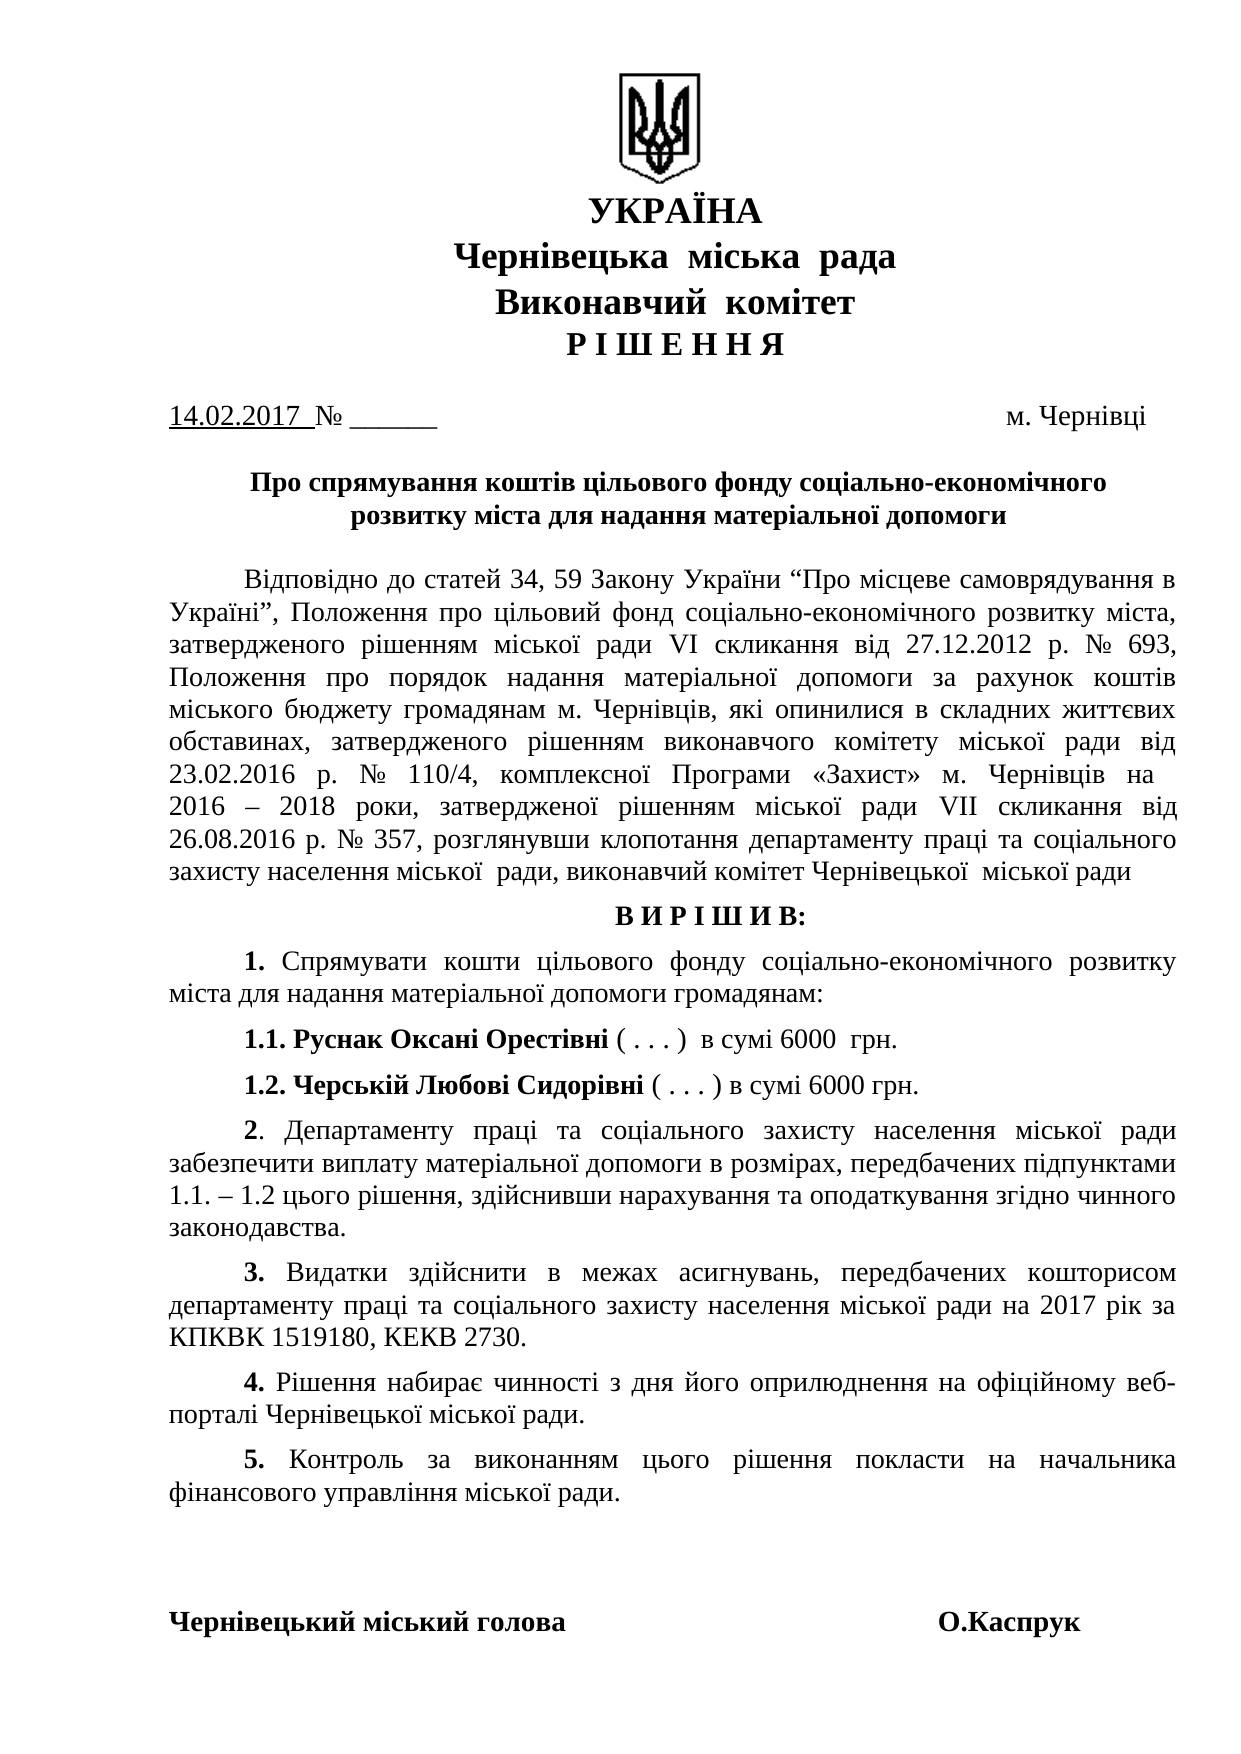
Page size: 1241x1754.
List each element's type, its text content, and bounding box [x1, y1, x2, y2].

text 4. Рішення набирає чинності з дня його на офіційному веб-порталі Чернівецької міської ради. [169, 1365, 1178, 1430]
table_header Про спрямування коштів цільового фонду соціально-економічного розвитку міста для надання матеріальної допомоги [180, 465, 1174, 562]
text 3. Видатки здійснити в межах асигнувань, передбачених кошторисом департаменту праці та соціального захисту населення міської ради на 2017 рік за КПКВК 1519180, КЕКВ 2730. [169, 1255, 1178, 1352]
text УКРАЇНА [169, 58, 1181, 232]
text 1.2. Черській Любові Сидорівні ( . . . ) в сумі 6000 грн. [169, 1067, 1178, 1101]
subtitle Чернівецька міська рада [169, 234, 1181, 277]
text 1.1. Руснак Оксані Орестівні ( . . . ) в сумі 6000 грн. [169, 1021, 1178, 1055]
text В И Р І Ш И В: [169, 899, 1178, 931]
subtitle Виконавчий комітет [169, 279, 1181, 322]
text 14.02.2017 № ______ м. Чернівці [169, 398, 1181, 432]
text Відповідно до статей 34, 59 Закону України “Про місцеве самоврядування в Україні”, Положення про цільовий фонд соціально-економічного розвитку міста, затвердженого рішенням міської ради VI скликання від 27.12.2012 р. № 693, Положення про порядок надання матеріальної допомоги за рахунок коштів міського бюджету громадянам м. Чернівців, які опинилися в складних життєвих обставинах, затвердженого рішенням виконавчого комітету міської ради від 23.02.2016 р. № 110/4, комплексної Програми «Захист» м. Чернівців на 2016 – 2018 роки, затвердженої рішенням міської ради VII скликання від 26.08.2016 р. № 357, розглянувши клопотання департаменту праці та соціального захисту населення міської ради, виконавчий комітет Чернівецької міської ради [169, 562, 1178, 886]
text Чернівецький міський голова О.Каспрук [169, 1604, 1181, 1638]
text 5. Контроль за виконанням цього рішення покласти на начальника фінансового управління міської ради. [169, 1442, 1178, 1507]
picture [618, 73, 702, 187]
text 1. Спрямувати кошти цільового фонду соціально-економічного розвитку міста для надання матеріальної допомоги громадянам: [169, 944, 1178, 1009]
subtitle Р І Ш Е Н Н Я [169, 324, 1181, 363]
text 2. Департаменту праці та соціального захисту населення міської ради забезпечити виплату матеріальної допомоги в розмірах, передбачених підпунктами 1.1. – 1.2 цього рішення, здійснивши нарахування та оподаткування згідно чинного законодавства. [169, 1113, 1178, 1243]
